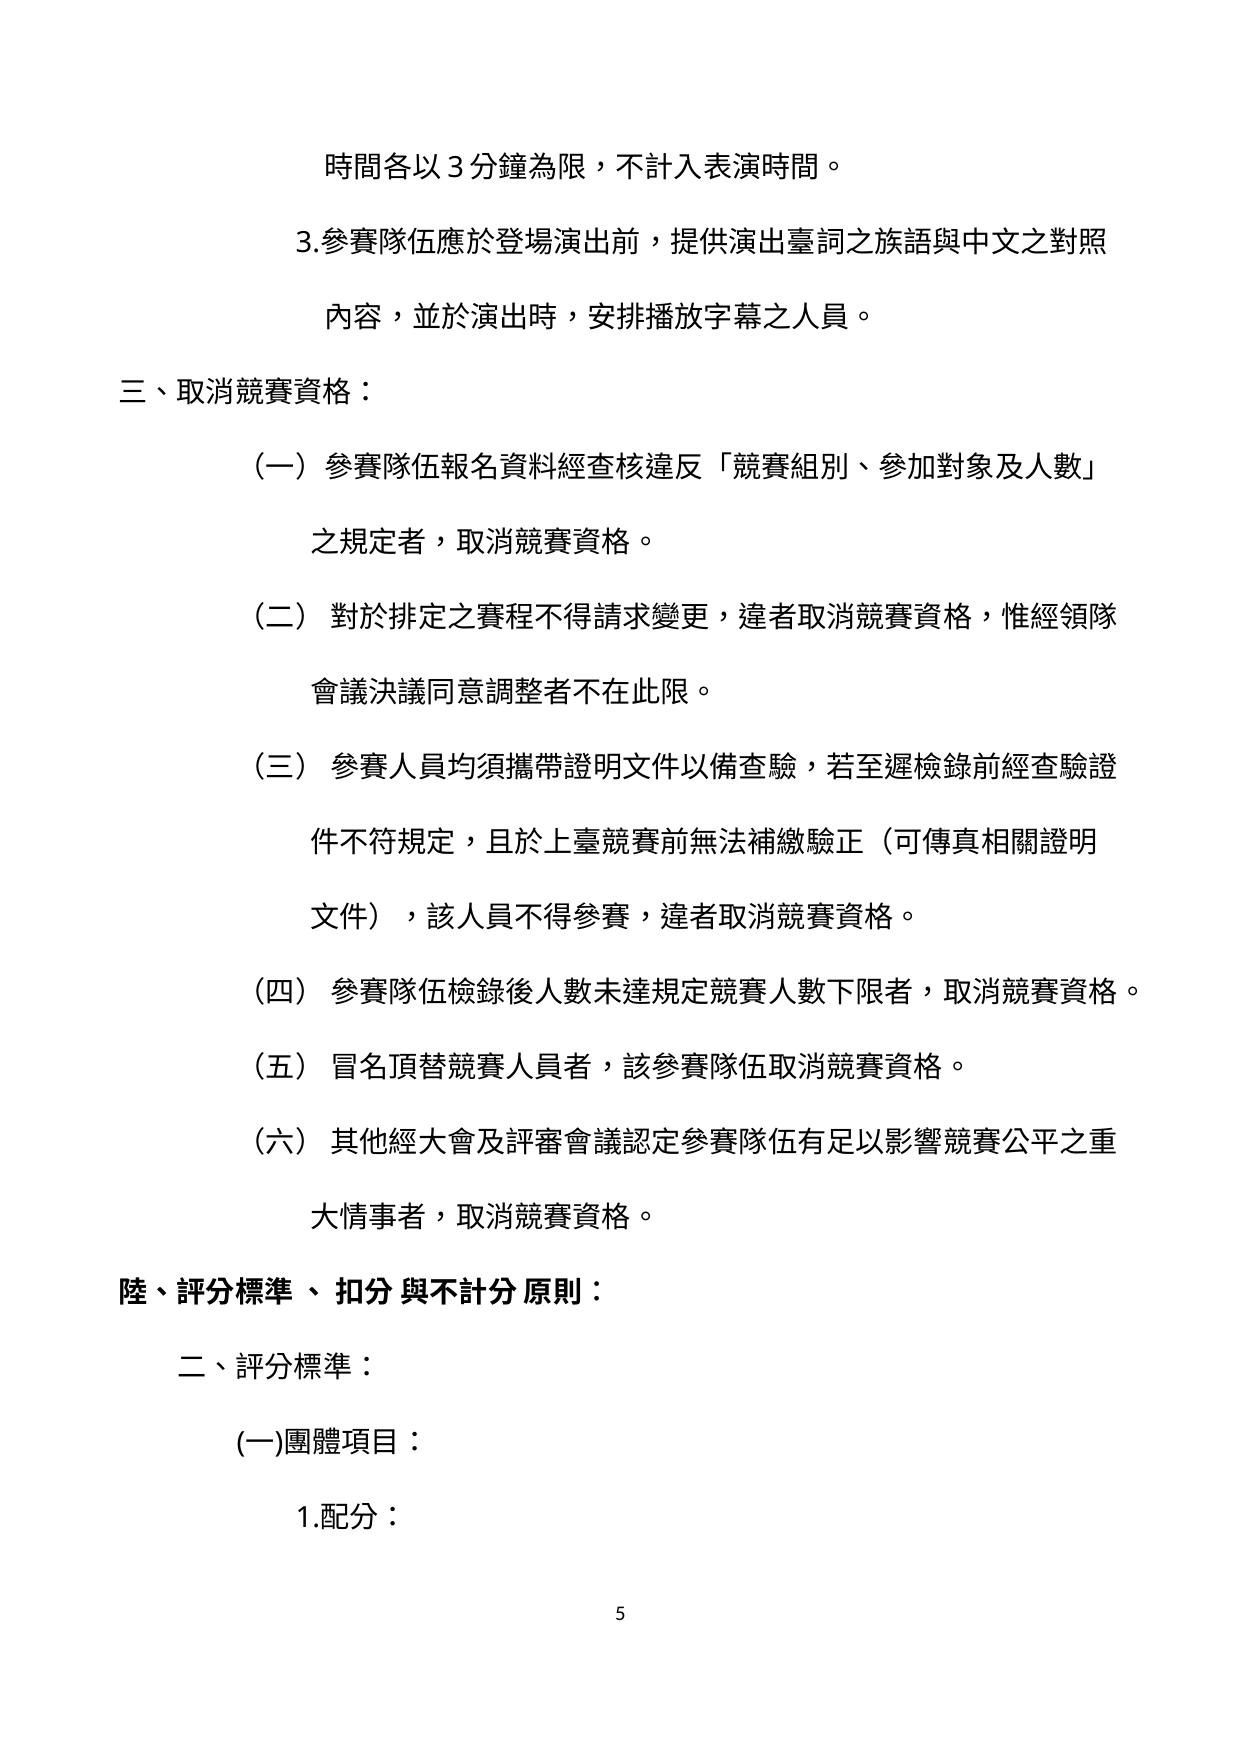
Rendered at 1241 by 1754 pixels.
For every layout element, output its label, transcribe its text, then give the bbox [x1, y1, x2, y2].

text (一)團體項目： [236, 1403, 1122, 1478]
text （三） 參賽人員均須攜帶證明文件以備查驗，若至遲檢錄前經查驗證件不符規定，且於上臺競賽前無法補繳驗正（可傳真相關證明文件），該人員不得參賽，違者取消競賽資格。 [236, 728, 1122, 953]
text 陸、評分標準 、 扣分 與不計分 原則︰ [118, 1253, 1122, 1328]
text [295, 128, 1122, 203]
text 三、取消競賽資格： [118, 353, 1122, 428]
text （一）參賽隊伍報名資料經查核違反「競賽組別、參加對象及人數」 之規定者，取消競賽資格。 [236, 428, 1122, 578]
text 二、評分標準： [118, 1328, 1122, 1403]
text （六） 其他經大會及評審會議認定參賽隊伍有足以影響競賽公平之重大情事者，取消競賽資格。 [236, 1103, 1122, 1253]
text （二） 對於排定之賽程不得請求變更，違者取消競賽資格，惟經領隊會議決議同意調整者不在此限。 [236, 578, 1122, 728]
text 1.配分： [295, 1478, 1122, 1553]
text （五） 冒名頂替競賽人員者，該參賽隊伍取消競賽資格。 [236, 1028, 1122, 1103]
text 3.參賽隊伍應於登場演出前，提供演出臺詞之族語與中文之對照內容，並於演出時，安排播放字幕之人員。 [295, 203, 1122, 353]
text （四） 參賽隊伍檢錄後人數未達規定競賽人數下限者，取消競賽資格。 [236, 953, 1122, 1028]
